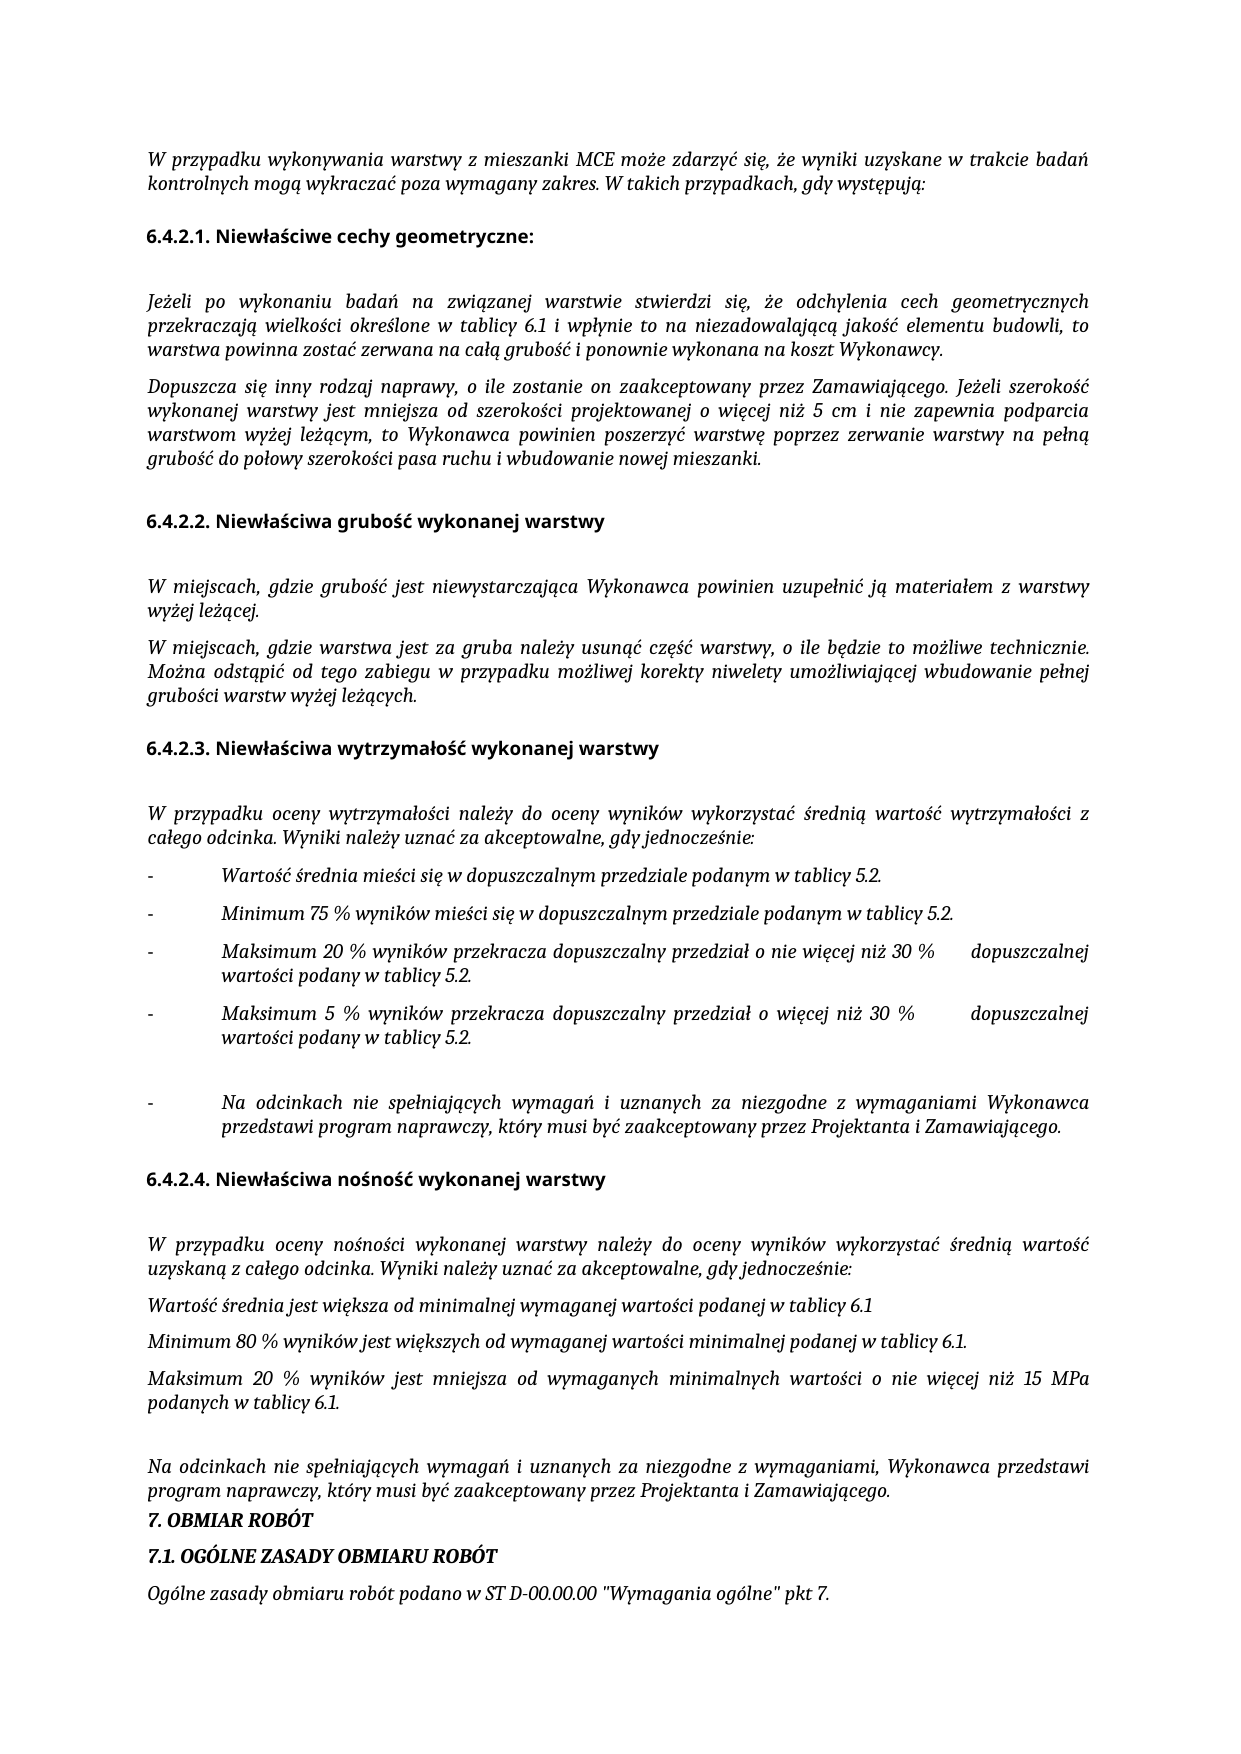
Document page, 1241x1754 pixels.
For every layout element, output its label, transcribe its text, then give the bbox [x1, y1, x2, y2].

list Na odcinkach nie spełniających wymagań i uznanych za niezgodne z wymaganiami Wykonawca przedstawi program naprawczy, który musi być zaakceptowany przez Projektanta i Zamawiającego. [147, 1089, 1093, 1139]
text 6.4.2.1. Niewłaściwe cechy geometryczne: [146, 223, 1093, 249]
text W miejscach, gdzie grubość jest niewystarczająca Wykonawca powinien uzupełnić ją materiałem z warstwy wyżej leżącej. [147, 575, 1093, 623]
text Maksimum 20 % wyników jest mniejsza od wymaganych minimalnych wartości o nie więcej niż 15 MPa podanych w tablicy 6.1. [147, 1366, 1093, 1414]
subtitle 6.4.2.2. Niewłaściwa grubość wykonanej warstwy [146, 508, 1093, 534]
text Dopuszcza się inny rodzaj naprawy, o ile zostanie on zaakceptowany przez Zamawiającego. Jeżeli szerokość wykonanej warstwy jest mniejsza od szerokości projektowanej o więcej niż 5 cm i nie zapewnia podparcia warstwom wyżej leżącym, to Wykonawca powinien poszerzyć warstwę poprzez zerwanie warstwy na pełną grubość do połowy szerokości pasa ruchu i wbudowanie nowej mieszanki. [147, 374, 1093, 470]
list Minimum 75 % wyników mieści się w dopuszczalnym przedziale podanym w tablicy 5.2. [147, 900, 1093, 925]
text W przypadku wykonywania warstwy z mieszanki MCE może zdarzyć się, że wyniki uzyskane w trakcie badań kontrolnych mogą wykraczać poza wymagany zakres. W takich przypadkach, gdy występują: [147, 148, 1093, 196]
list Maksimum 20 % wyników przekracza dopuszczalny przedział o nie więcej niż 30 % dopuszczalnej wartości podany w tablicy 5.2. [147, 938, 1093, 987]
text Na odcinkach nie spełniających wymagań i uznanych za niezgodne z wymaganiami, Wykonawca przedstawi program naprawczy, który musi być zaakceptowany przez Projektanta i Zamawiającego. [147, 1454, 1093, 1502]
subtitle 7. OBMIAR ROBÓT [147, 1508, 1093, 1532]
text W miejscach, gdzie warstwa jest za gruba należy usunąć część warstwy, o ile będzie to możliwe technicznie. Można odstąpić od tego zabiegu w przypadku możliwej korekty niwelety umożliwiającej wbudowanie pełnej grubości warstw wyżej leżących. [147, 635, 1093, 707]
text Minimum 80 % wyników jest większych od wymaganej wartości minimalnej podanej w tablicy 6.1. [147, 1330, 1093, 1354]
list Maksimum 5 % wyników przekracza dopuszczalny przedział o więcej niż 30 % dopuszczalnej wartości podany w tablicy 5.2. [147, 1000, 1093, 1049]
text W przypadku oceny nośności wykonanej warstwy należy do oceny wyników wykorzystać średnią wartość uzyskaną z całego odcinka. Wyniki należy uznać za akceptowalne, gdy jednocześnie: [147, 1233, 1093, 1281]
text W przypadku oceny wytrzymałości należy do oceny wyników wykorzystać średnią wartość wytrzymałości z całego odcinka. Wyniki należy uznać za akceptowalne, gdy jednocześnie: [147, 801, 1093, 849]
subtitle 7.1. OGÓLNE ZASADY OBMIARU ROBÓT [147, 1545, 1093, 1569]
text Jeżeli po wykonaniu badań na związanej warstwie stwierdzi się, że odchylenia cech geometrycznych przekraczają wielkości określone w tablicy 6.1 i wpłynie to na niezadowalającą jakość elementu budowli, to warstwa powinna zostać zerwana na całą grubość i ponownie wykonana na koszt Wykonawcy. [147, 290, 1093, 362]
subtitle 6.4.2.4. Niewłaściwa nośność wykonanej warstwy [146, 1166, 1093, 1192]
list Wartość średnia mieści się w dopuszczalnym przedziale podanym w tablicy 5.2. [147, 862, 1093, 887]
text Ogólne zasady obmiaru robót podano w ST D-00.00.00 "Wymagania ogólne" pkt 7. [147, 1581, 1093, 1605]
text Wartość średnia jest większa od minimalnej wymaganej wartości podanej w tablicy 6.1 [147, 1293, 1093, 1317]
subtitle 6.4.2.3. Niewłaściwa wytrzymałość wykonanej warstwy [146, 735, 1093, 760]
